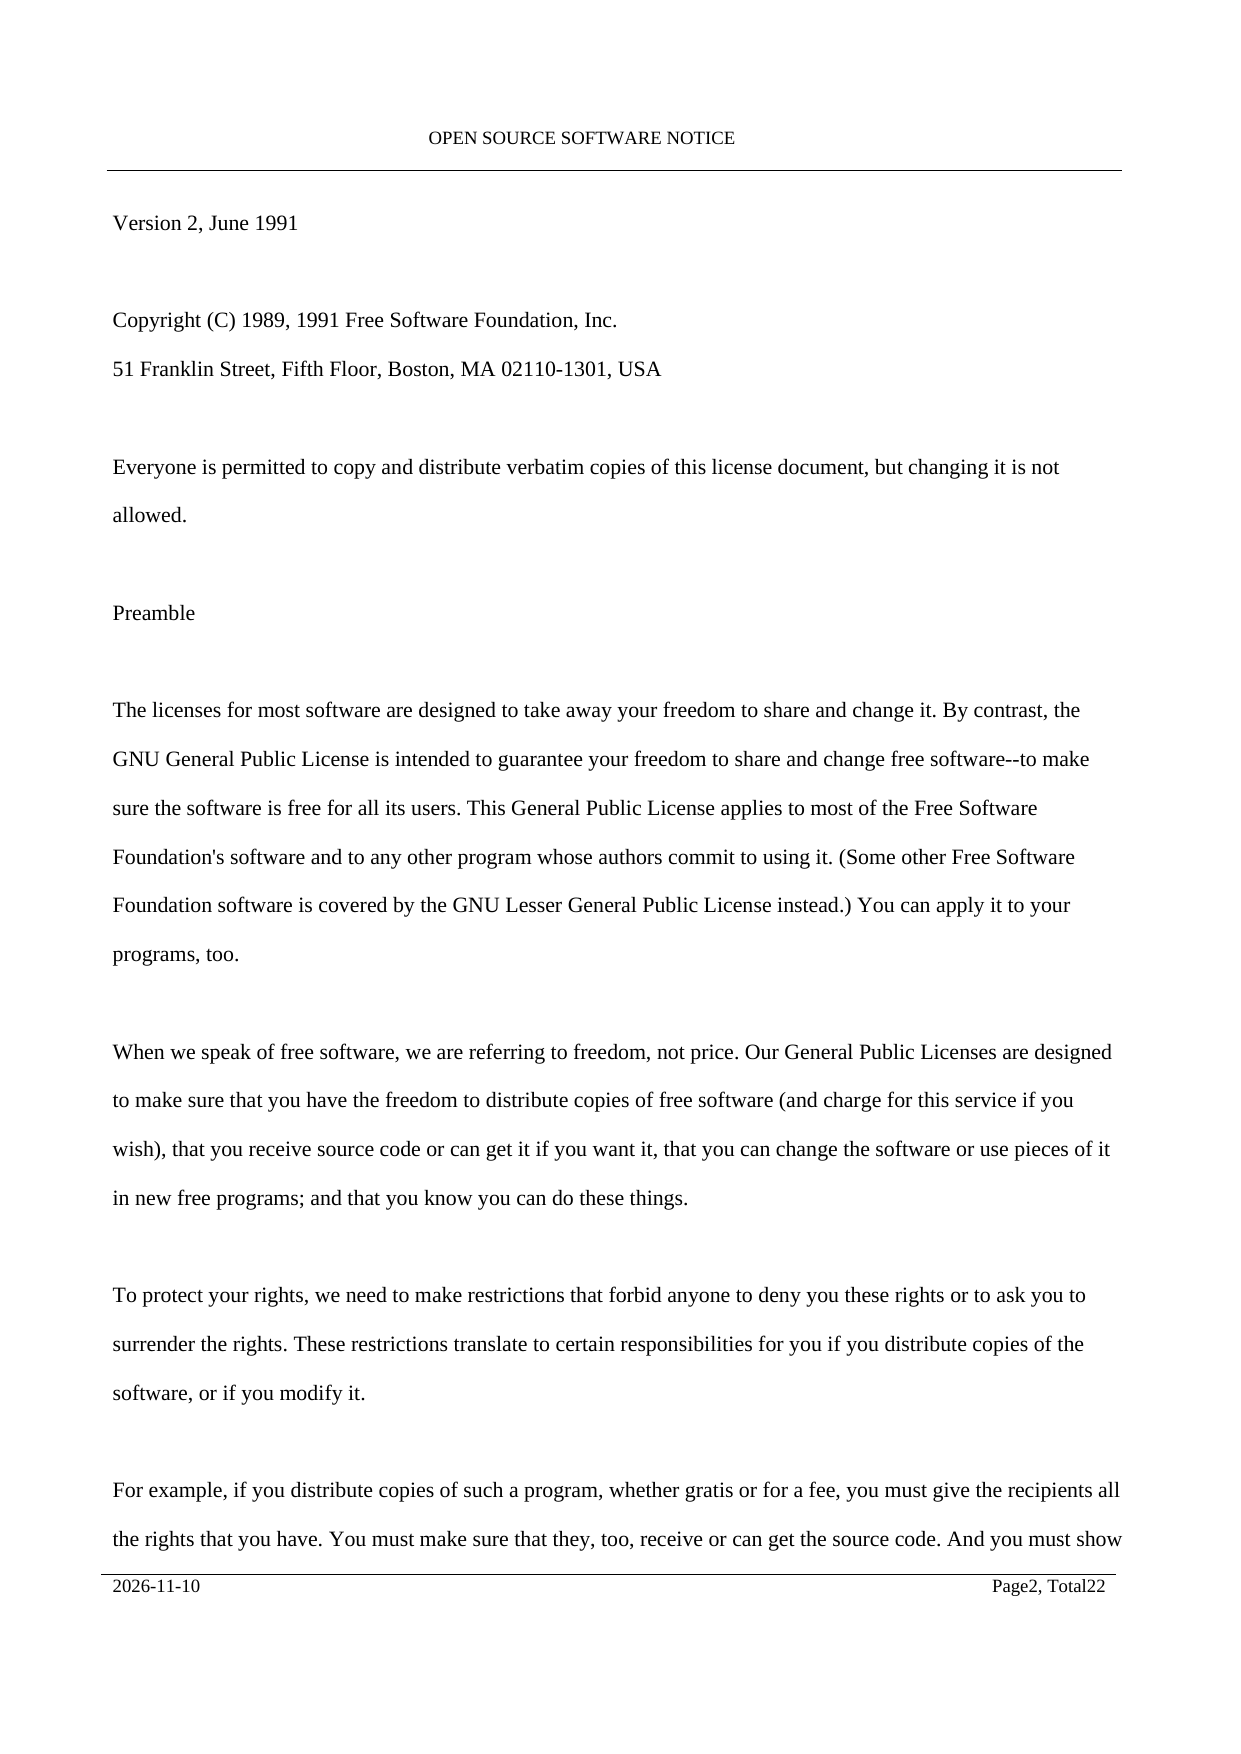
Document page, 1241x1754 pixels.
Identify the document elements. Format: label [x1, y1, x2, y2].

text [112, 206, 1128, 1555]
